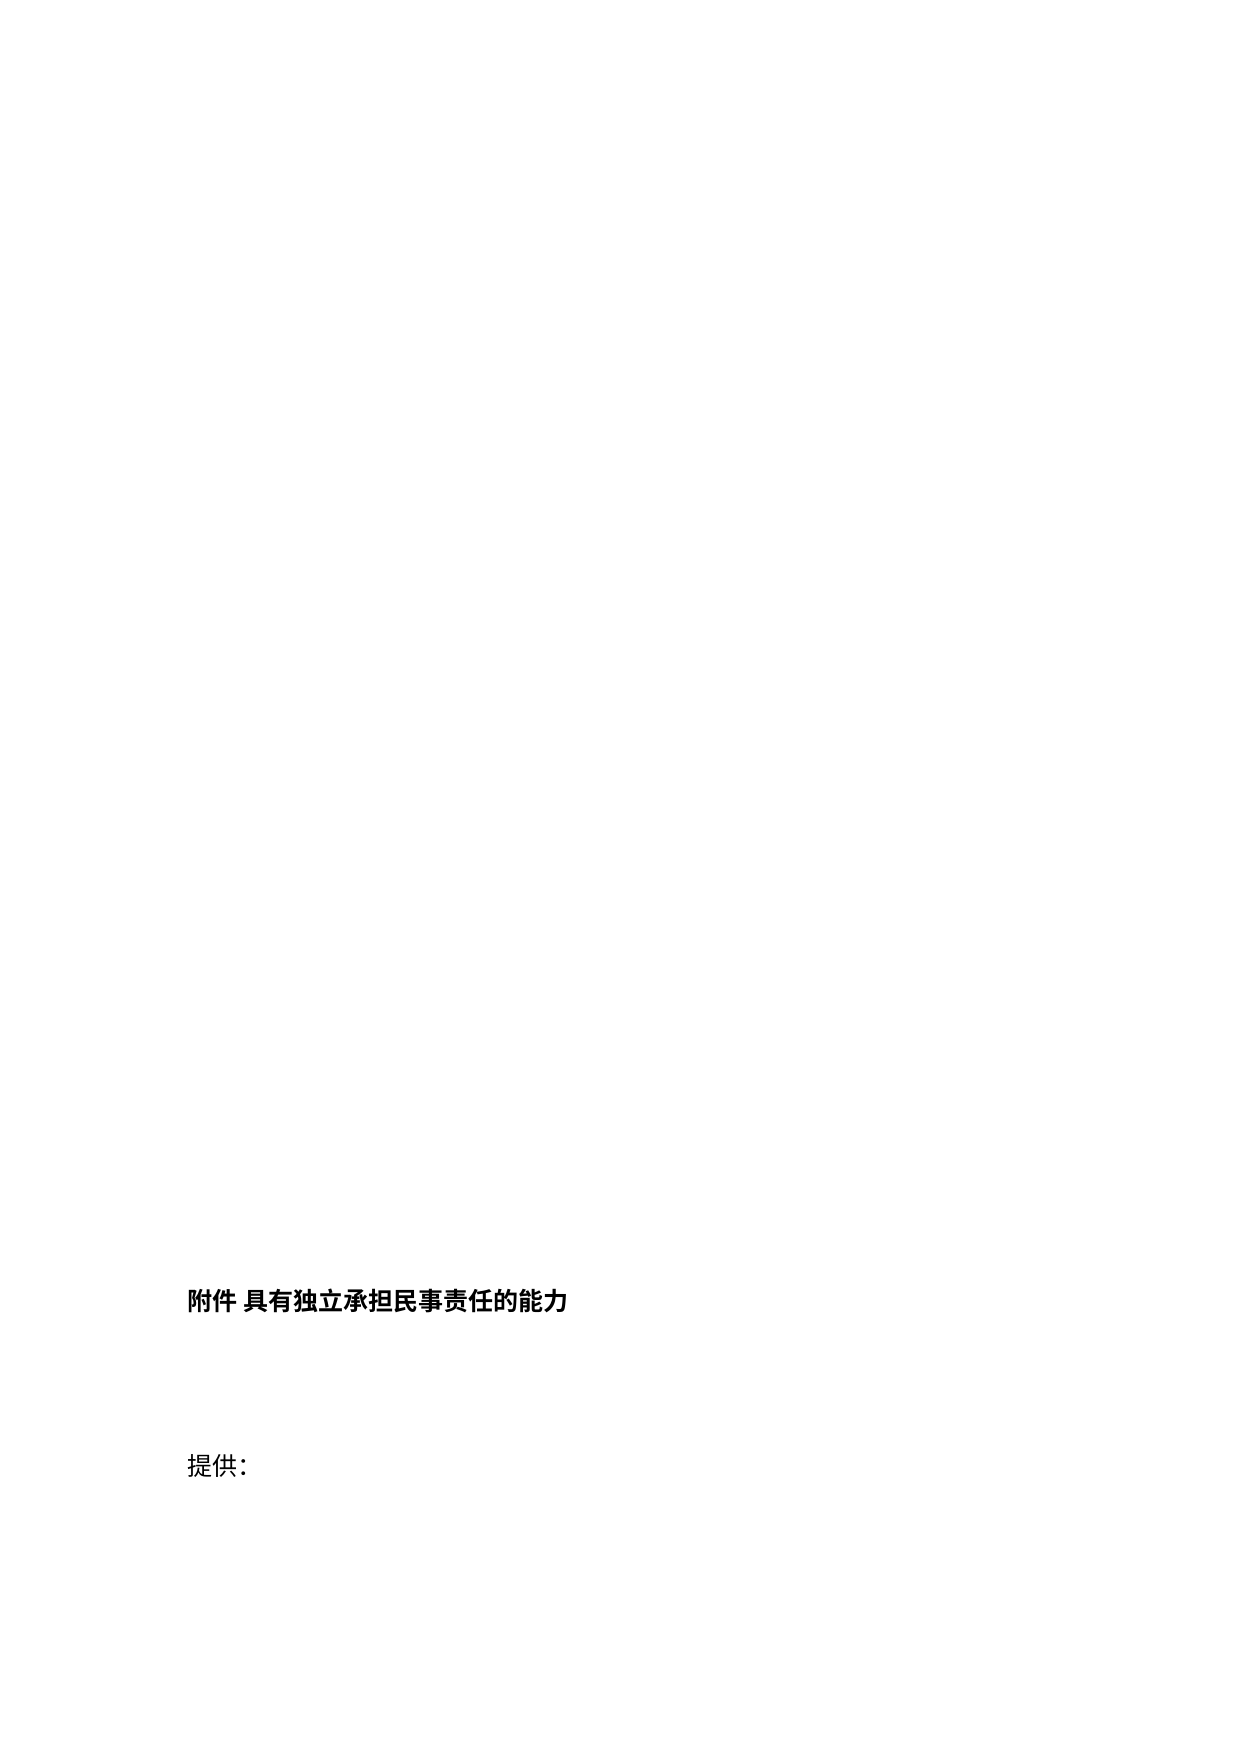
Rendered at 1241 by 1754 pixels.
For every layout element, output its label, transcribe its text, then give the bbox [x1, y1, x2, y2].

text 提供： [187, 1432, 1053, 1497]
text 附件 具有独立承担民事责任的能力 [187, 1267, 1053, 1332]
